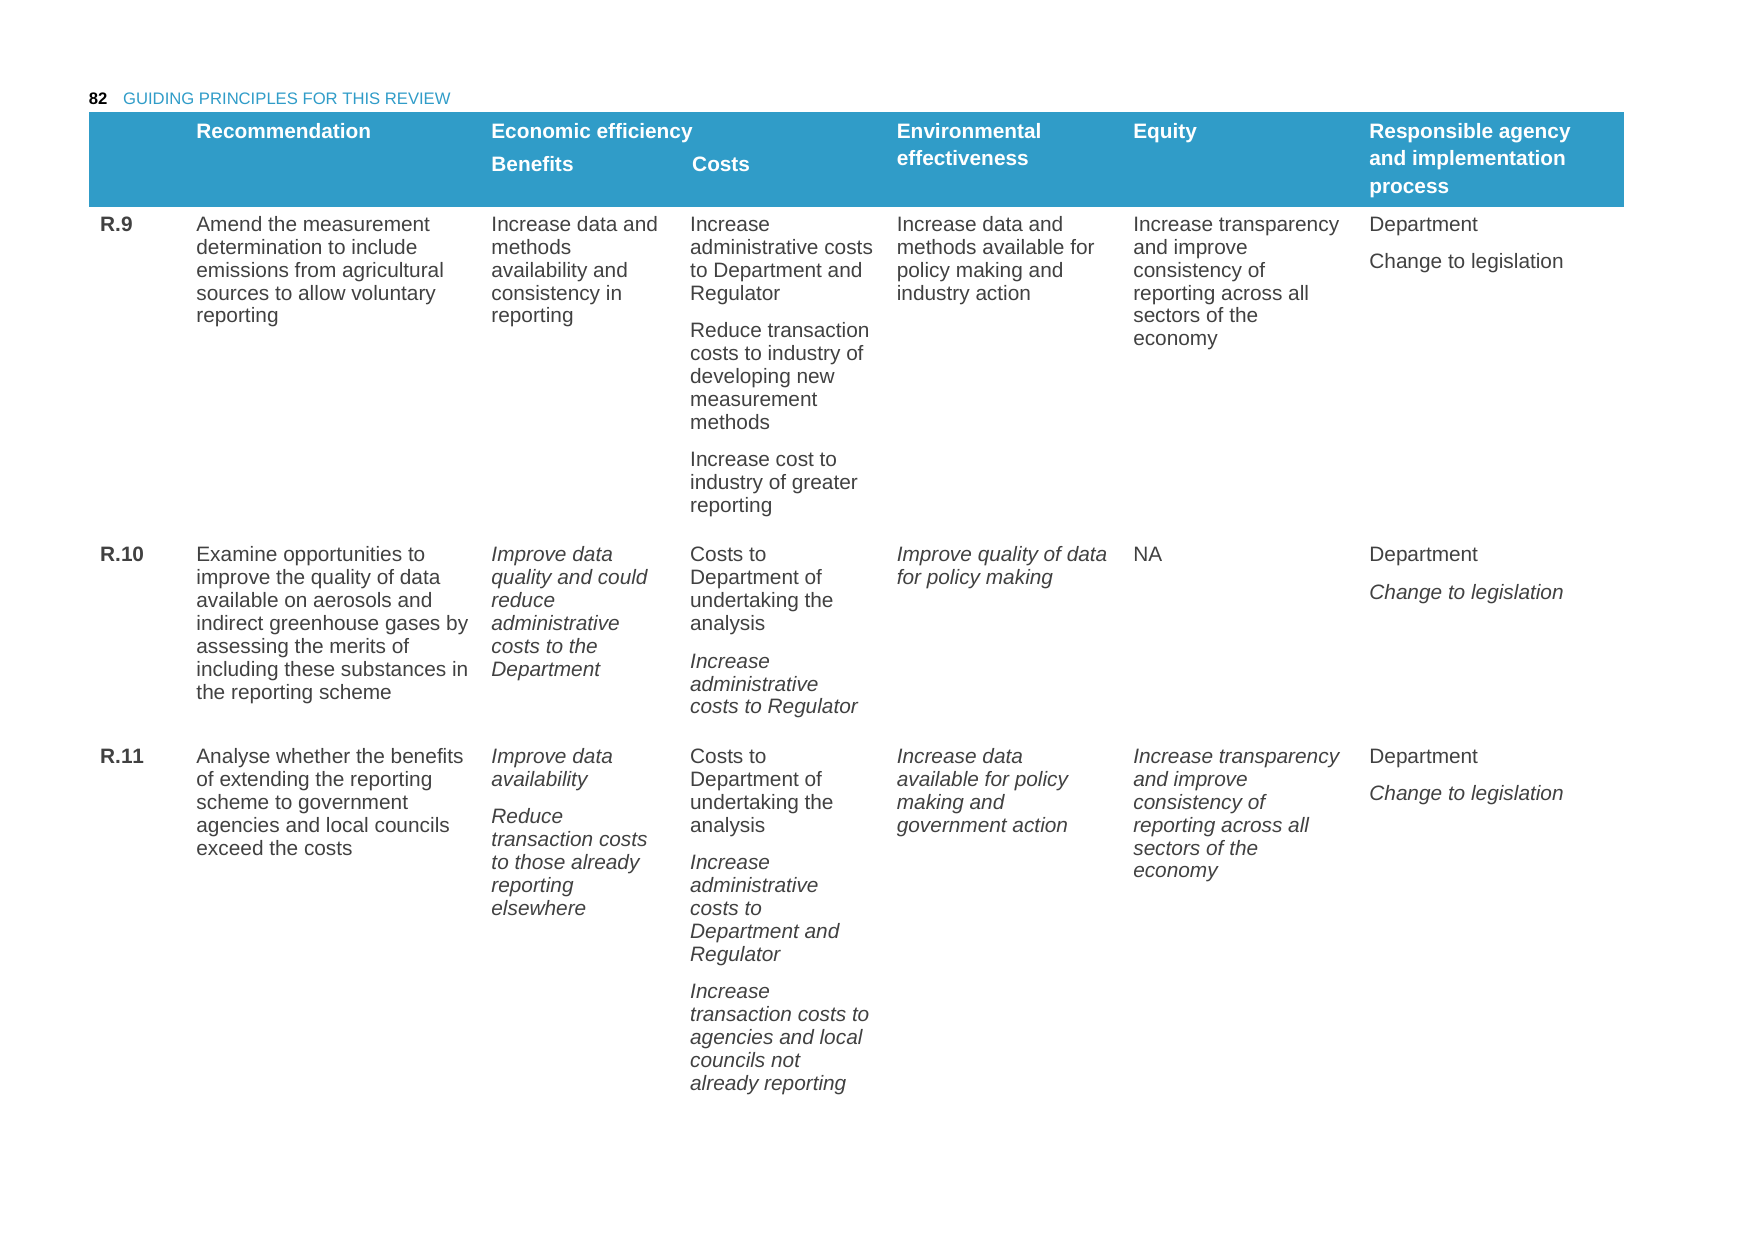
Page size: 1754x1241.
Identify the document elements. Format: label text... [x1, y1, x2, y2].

table_header Equity [1122, 112, 1358, 207]
table_cell R.10 [89, 538, 185, 739]
table_cell R.9 [89, 207, 185, 537]
table_cell Improve data quality and could reduce administrative costs to the Department [480, 538, 679, 739]
table_header Economic efficiency Benefits Costs [480, 112, 885, 207]
table_header Environmental effectiveness [885, 112, 1122, 207]
table_cell Department Change to legislation [1358, 207, 1624, 537]
table_cell Increase transparency and improve consistency of reporting across all sectors of the economy [1122, 207, 1358, 537]
table_header Responsible agency and implementation process [1358, 112, 1624, 207]
table_cell Increase transparency and improve consistency of reporting across all sectors of the economy [1122, 739, 1358, 1115]
table_cell Costs to Department of undertaking the analysis Increase administrative costs to Department and Regulator Increase transaction costs to agencies and local councils not already reporting [679, 739, 885, 1115]
table_header [89, 112, 185, 207]
table_cell Department Change to legislation [1358, 739, 1624, 1115]
table_cell Improve data availability Reduce transaction costs to those already reporting elsewhere [480, 739, 679, 1115]
table_cell NA [1122, 538, 1358, 739]
table_cell Increase data and methods availability and consistency in reporting [480, 207, 679, 537]
table_cell Amend the measurement determination to include emissions from agricultural sources to allow voluntary reporting [185, 207, 480, 537]
table_cell Increase data available for policy making and government action [885, 739, 1122, 1115]
table_cell Increase data and methods available for policy making and industry action [885, 207, 1122, 537]
table_cell Examine opportunities to improve the quality of data available on aerosols and indirect greenhouse gases by assessing the merits of including these substances in the reporting scheme [185, 538, 480, 739]
table_header Recommendation [185, 112, 480, 207]
table_cell Increase administrative costs to Department and Regulator Reduce transaction costs to industry of developing new measurement methods Increase cost to industry of greater reporting [679, 207, 885, 537]
table_cell Department Change to legislation [1358, 538, 1624, 739]
table_cell Improve quality of data for policy making [885, 538, 1122, 739]
table_cell Analyse whether the benefits of extending the reporting scheme to government agencies and local councils exceed the costs [185, 739, 480, 1115]
table_cell R.11 [89, 739, 185, 1115]
table_cell Costs to Department of undertaking the analysis Increase administrative costs to Regulator [679, 538, 885, 739]
